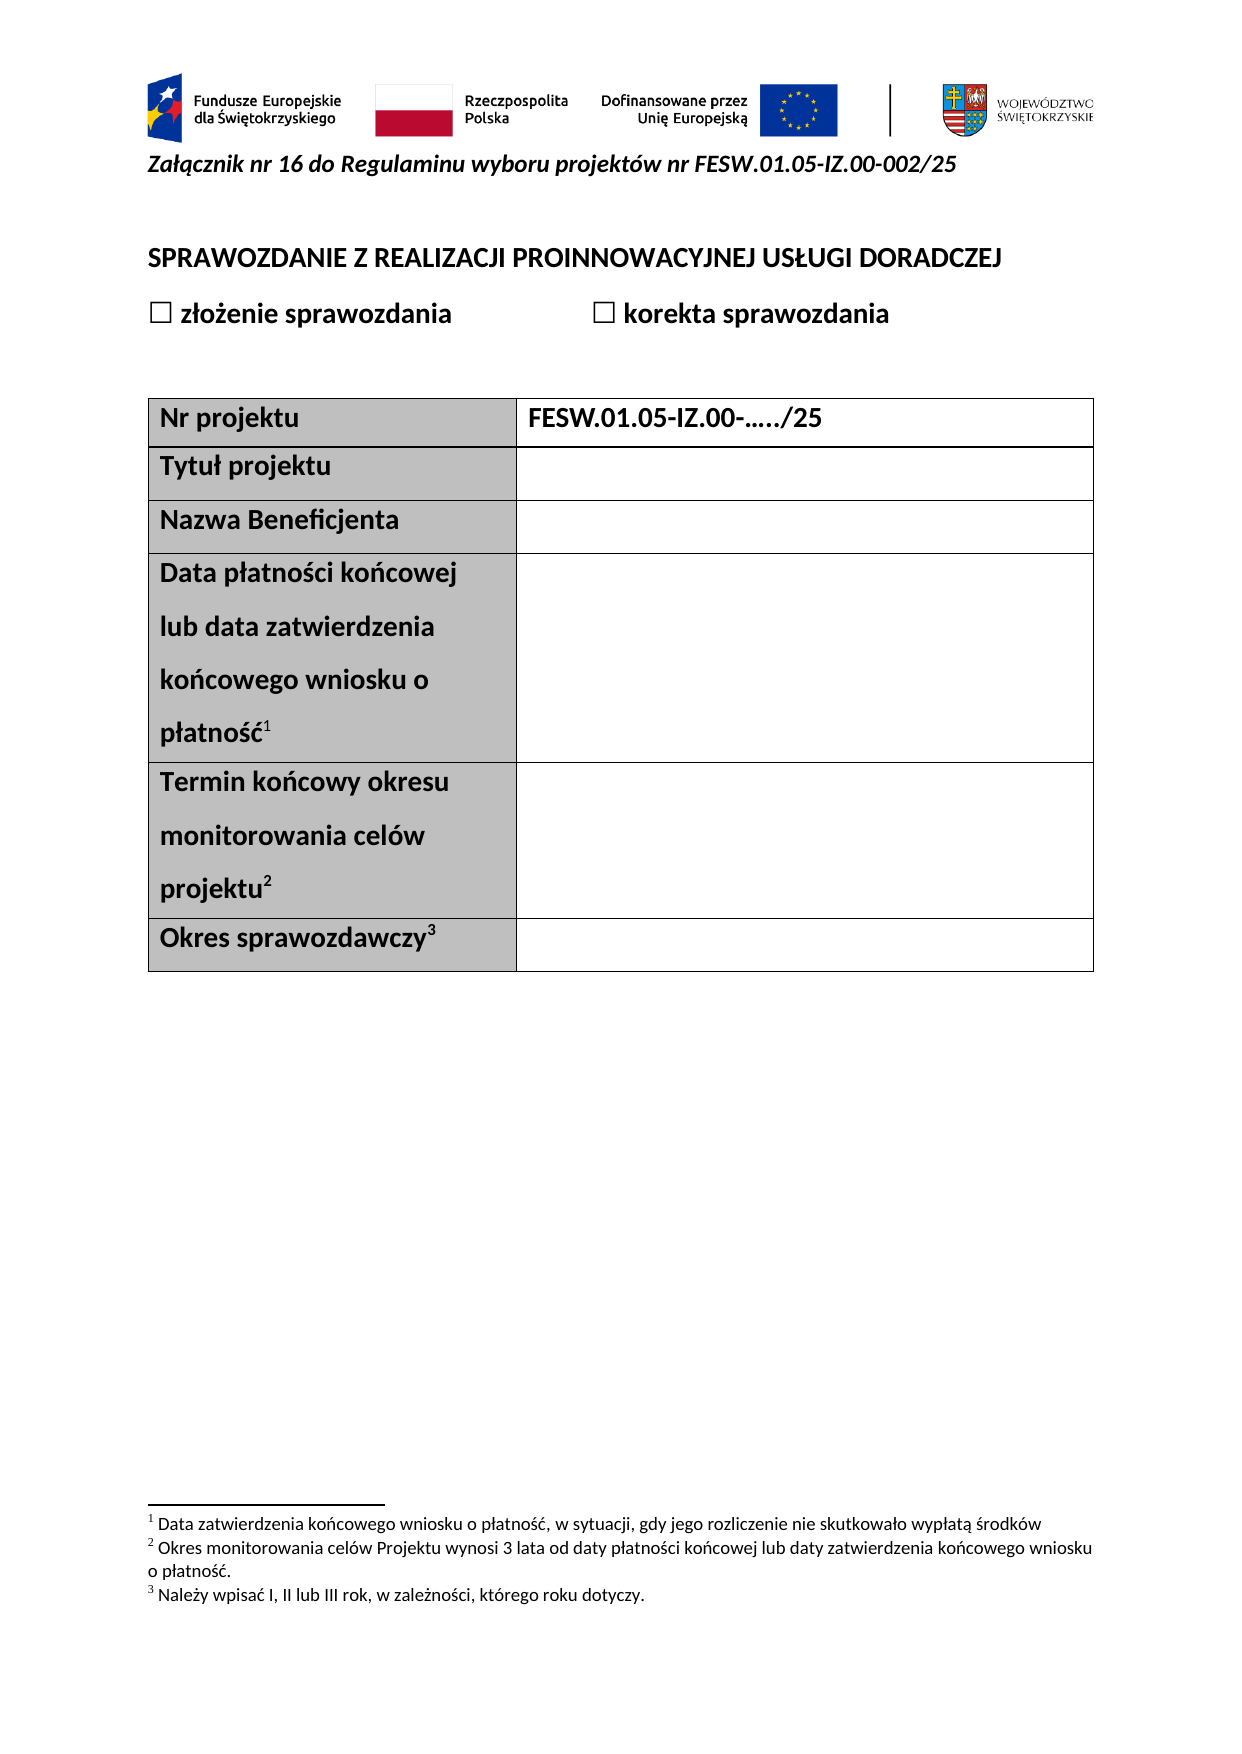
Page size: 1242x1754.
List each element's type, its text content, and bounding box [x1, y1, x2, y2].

table_header Nr projektu [149, 399, 516, 446]
table_cell [517, 501, 1093, 553]
text Załącznik nr 16 do Regulaminu wyboru projektów nr FESW.01.05-IZ.00-002/25 [148, 148, 1094, 178]
text złożenie sprawozdania korekta sprawozdania [148, 293, 1078, 332]
table_cell [517, 554, 1093, 762]
table_cell Okres sprawozdawczy [149, 919, 516, 971]
table_cell Termin końcowy okresu monitorowania celów projektu [149, 763, 516, 918]
table_cell [517, 763, 1093, 918]
table_cell Tytuł projektu [149, 448, 516, 500]
table_cell Data płatności końcowej lub data zatwierdzenia końcowego wniosku o płatność [149, 554, 516, 762]
table_cell [517, 919, 1093, 971]
table_cell Nazwa Beneficjenta [149, 501, 516, 553]
table_header FESW.01.05-IZ.00-…../25 [517, 399, 1093, 446]
text SPRAWOZDANIE Z REALIZACJI PROINNOWACYJNEJ USŁUGI DORADCZEJ [148, 239, 1078, 275]
table_cell [517, 448, 1093, 500]
picture [147, 73, 1094, 143]
